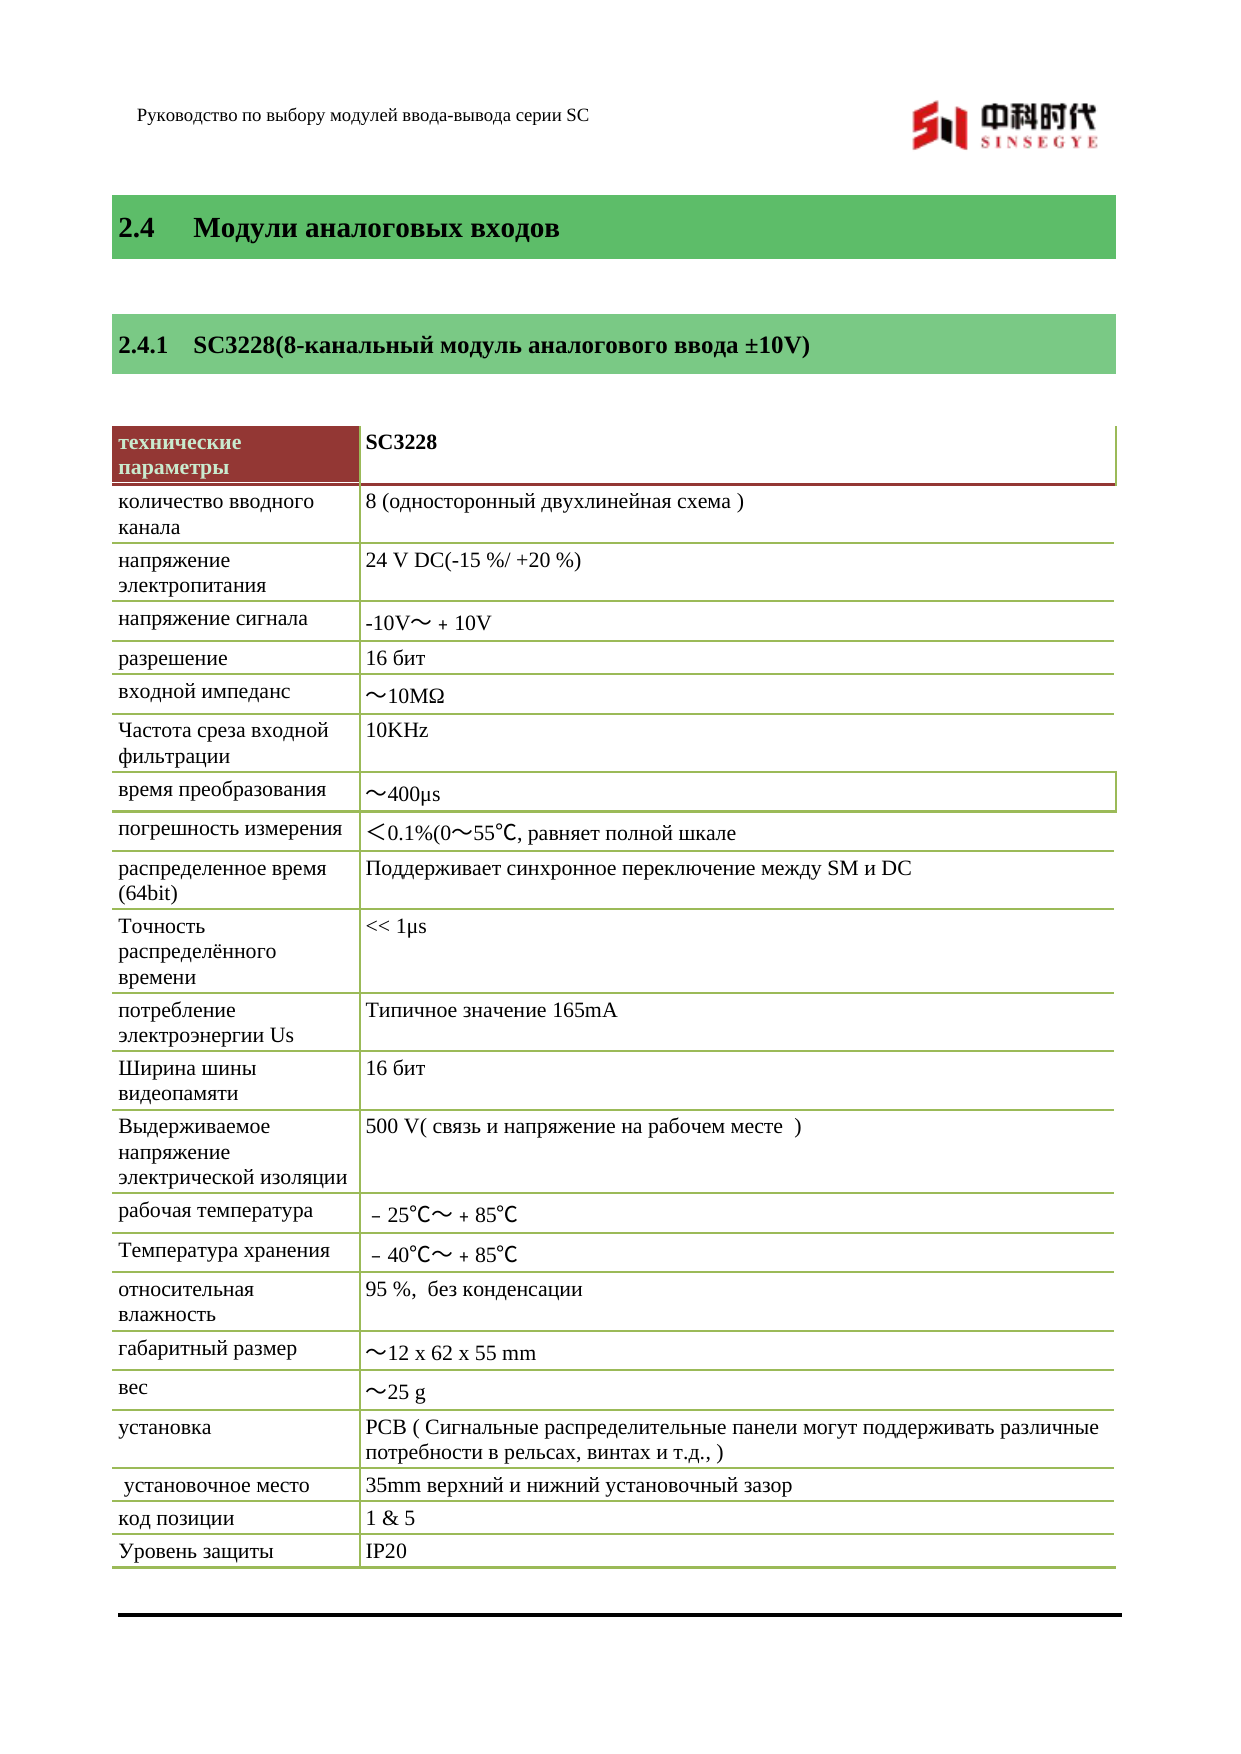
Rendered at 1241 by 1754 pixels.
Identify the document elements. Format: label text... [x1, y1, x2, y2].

table_cell ﹣25℃～﹢85℃ [361, 1192, 1116, 1232]
table_cell Температура хранения [112, 1234, 359, 1271]
table_cell разрешение [112, 642, 359, 673]
table_cell ＜0.1%(0～55℃, равняет полной шкале [361, 813, 1116, 850]
table_cell Выдерживаемое напряжение электрической изоляции [112, 1111, 359, 1192]
table_cell входной импеданс [112, 675, 359, 712]
table_cell напряжение электропитания [112, 544, 359, 600]
table_cell ﹣40℃～﹢85℃ [361, 1232, 1116, 1271]
table_cell Типичное значение 165mA [361, 992, 1116, 1050]
table_cell количество вводного канала [112, 486, 359, 542]
table_cell IP20 [361, 1533, 1116, 1566]
table_cell код позиции [112, 1502, 359, 1533]
table_cell Частота среза входной фильтрации [112, 715, 359, 771]
table_cell потребление электроэнергии Us [112, 994, 359, 1050]
table_cell ～400μs [361, 773, 1115, 810]
table_cell установочное место [112, 1469, 359, 1500]
table_cell Поддерживает синхронное переключение между SM и DC [361, 850, 1116, 908]
table_cell ～10MΩ [361, 673, 1116, 712]
table_header 2.4.1 SC3228(8-канальный модуль аналогового ввода ±10V) [112, 314, 1116, 374]
table_cell Точность распределённого времени [112, 910, 359, 992]
table_cell 1 & 5 [361, 1500, 1116, 1533]
table_cell Ширина шины видеопамяти [112, 1052, 359, 1108]
table_cell 35mm верхний и нижний установочный зазор [361, 1467, 1116, 1500]
table_cell время преобразования [112, 773, 359, 810]
table_cell установка [112, 1411, 359, 1467]
table_cell 24 V DC(-15 %/ +20 %) [361, 542, 1116, 600]
table_header технические параметры [112, 426, 359, 482]
table_cell 95 %, без конденсации [361, 1271, 1116, 1329]
table_cell погрешность измерения [112, 813, 359, 850]
table_cell 8 (односторонный двухлинейная схема ) [361, 486, 1116, 542]
table_cell 16 бит [361, 640, 1116, 673]
table_cell 10KHz [361, 713, 1116, 771]
table_cell рабочая температура [112, 1194, 359, 1232]
table_cell Уровень защиты [112, 1535, 359, 1566]
table_cell относительная влажность [112, 1273, 359, 1329]
table_cell ～25 g [361, 1369, 1116, 1409]
table_cell напряжение сигнала [112, 602, 359, 640]
table_cell PCB ( Сигнальные распределительные панели могут поддерживать различные потребности в рельсах, винтах и т.д., ) [361, 1409, 1116, 1467]
table_cell ～12 x 62 x 55 mm [361, 1330, 1116, 1369]
table_cell вес [112, 1371, 359, 1409]
table_cell 500 V( связь и напряжение на рабочем месте ) [361, 1109, 1116, 1192]
table_cell габаритный размер [112, 1332, 359, 1369]
table_header 2.4 Модули аналоговых входов [112, 195, 1116, 259]
table_cell 16 бит [361, 1050, 1116, 1108]
table_cell -10V～﹢10V [361, 600, 1116, 640]
table_cell распределенное время (64bit) [112, 852, 359, 908]
table_cell << 1μs [361, 908, 1116, 992]
table_header SC3228 [361, 426, 1115, 482]
